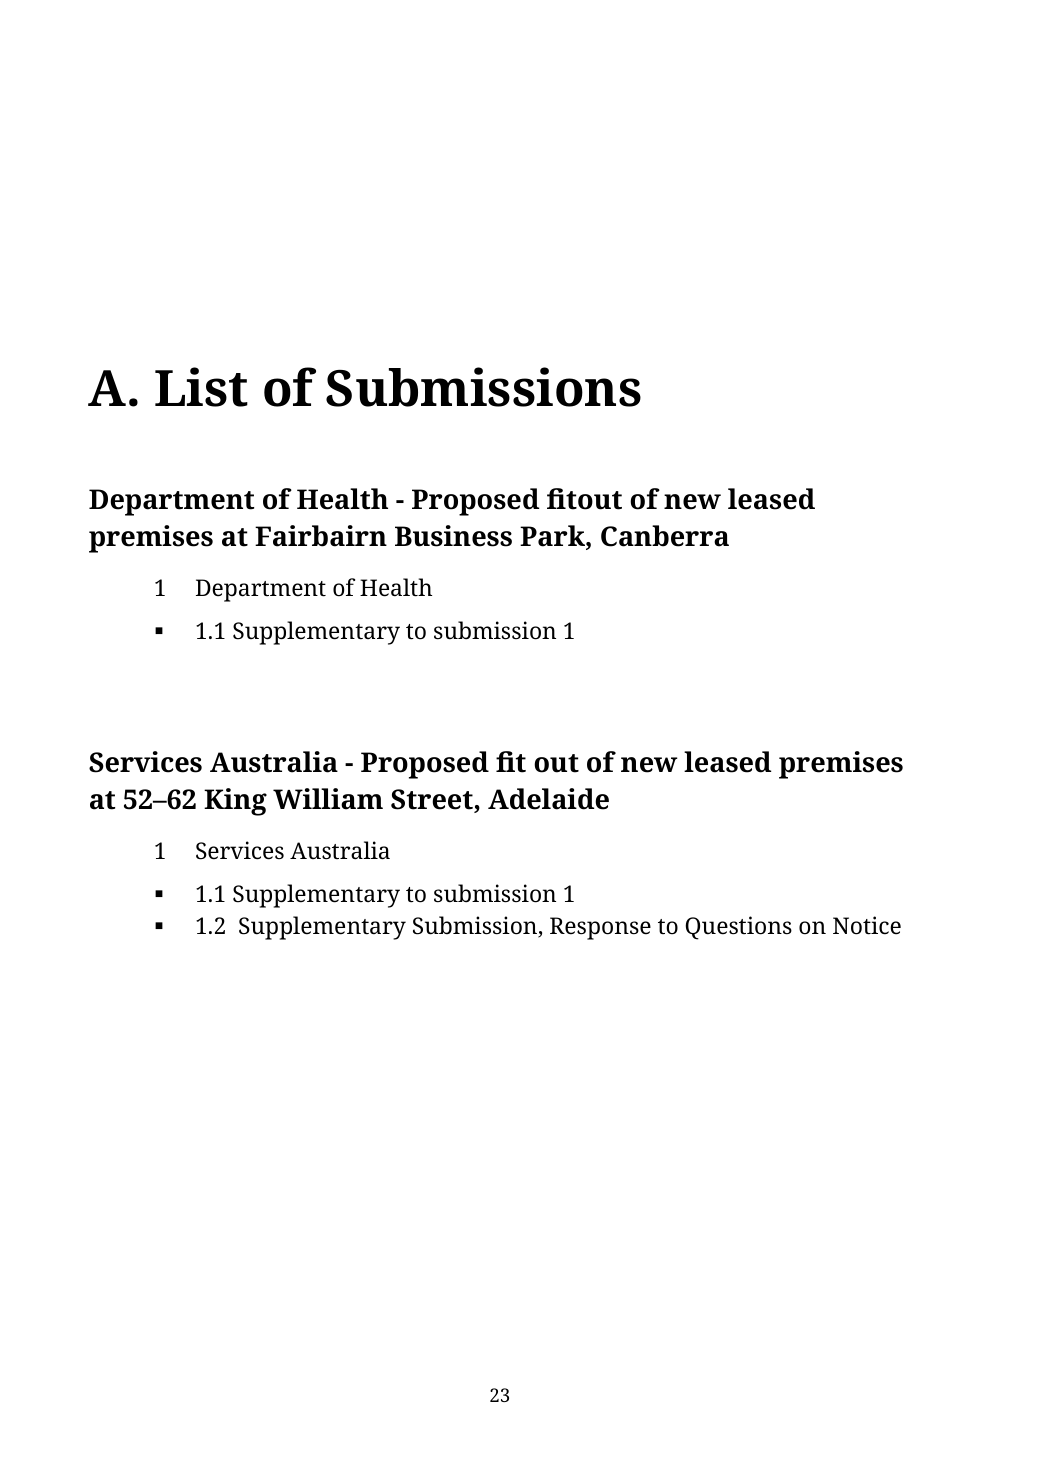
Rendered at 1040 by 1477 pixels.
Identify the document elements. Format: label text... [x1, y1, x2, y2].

text Services Australia - Proposed fit out of new leased premises at 52–62 King William Street, Adelaide [88, 744, 933, 818]
text 1.2 Supplementary Submission, Response to Questions on Notice [153, 909, 933, 941]
text Department of Health - Proposed fitout of new leased premises at Fairbairn Business Park, Canberra [88, 480, 933, 554]
list 1 Services Australia [153, 835, 933, 867]
text 1.1 Supplementary to submission 1 [153, 878, 933, 909]
text 1.1 Supplementary to submission 1 [153, 615, 933, 646]
list 1 Department of Health [153, 572, 933, 603]
subtitle A. List of Submissions [88, 353, 933, 421]
